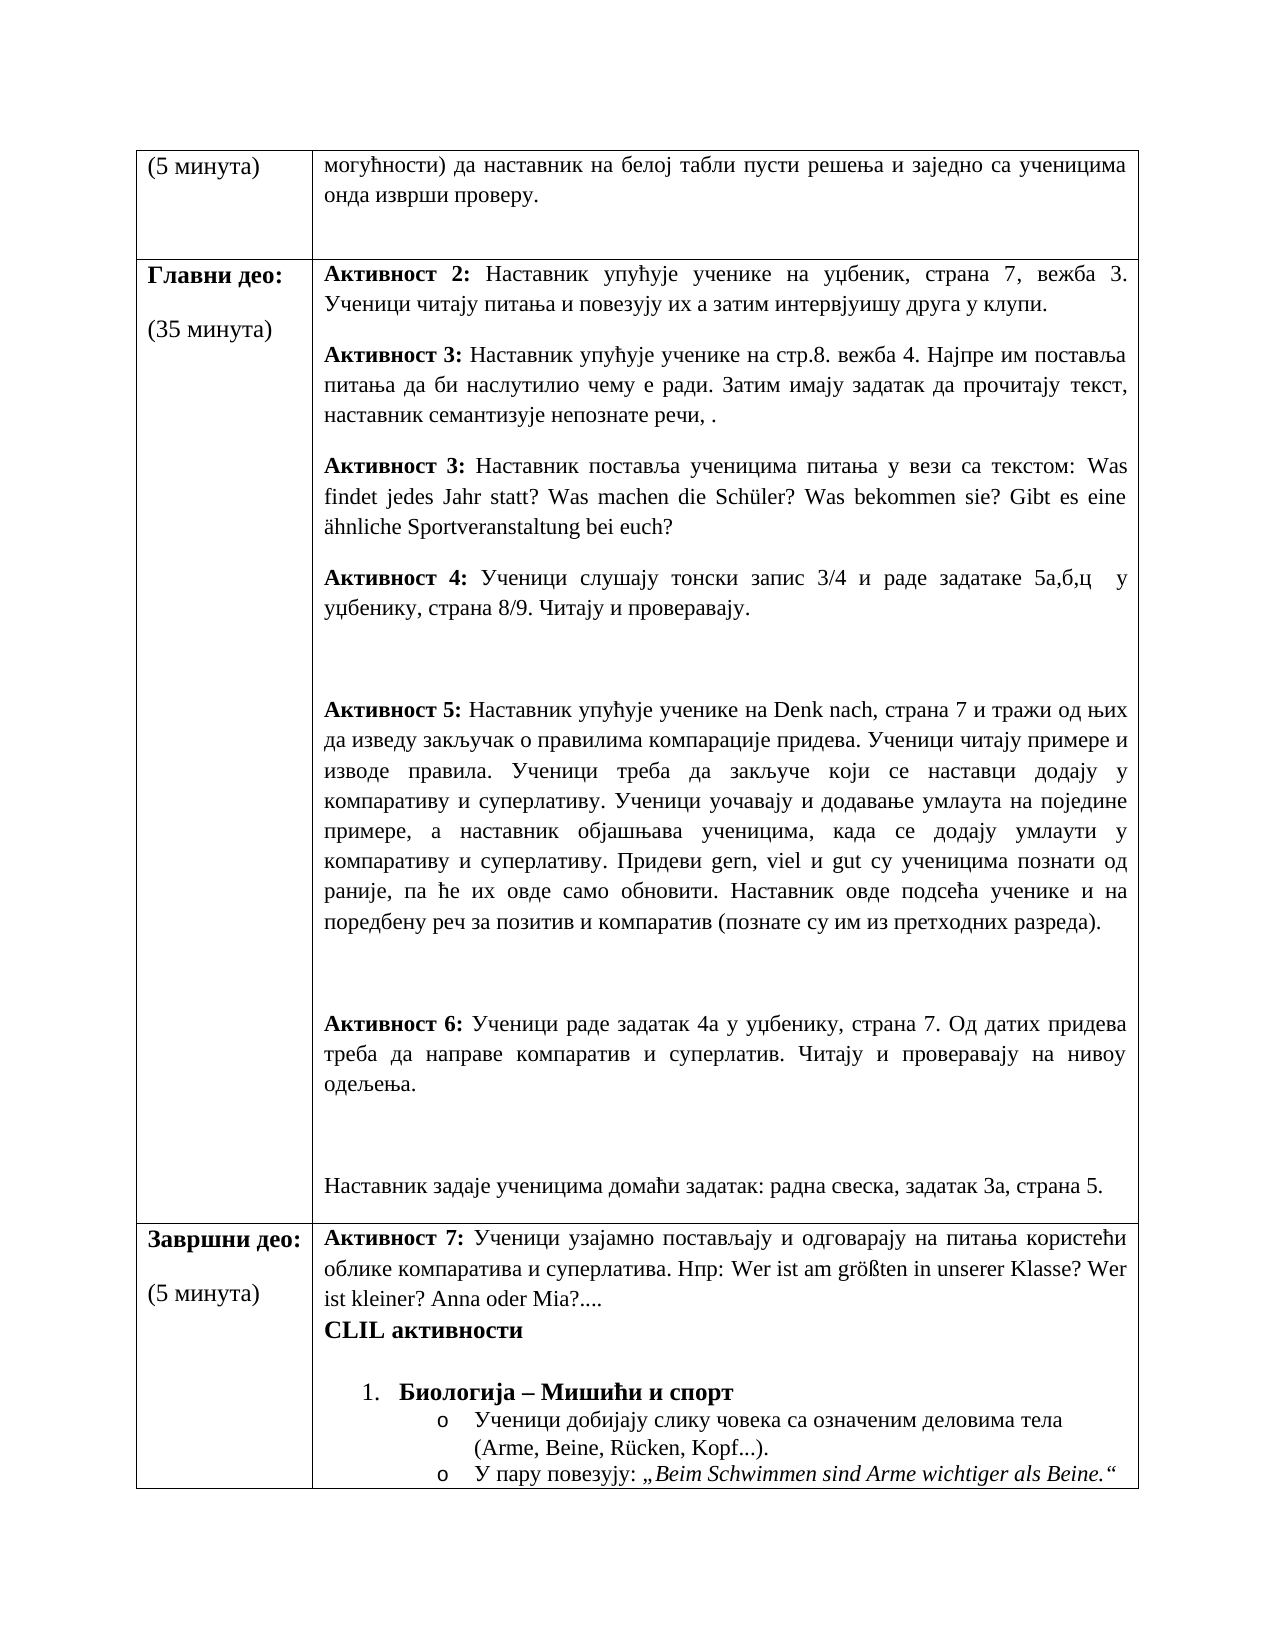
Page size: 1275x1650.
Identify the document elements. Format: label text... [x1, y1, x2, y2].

table_cell Активност 2: Наставник упућује ученике на уџбеник, страна 7, вежба 3. Ученици читају питања и повезују их а затим интервјуишу друга у клупи. Активност 3: Наставник упућује ученике на стр.8. вежба 4. Најпре им поставља питања да би наслутилио чему е ради. Затим имају задатак да прочитају текст, наставник семантизује непознате речи, . Активност 3: Наставник поставља ученицима питања у вези са текстом: Was findet jedes Jahr statt? Was machen die Schüler? Was bekommen sie? Gibt es eine ähnliche Sportveranstaltung bei euch? Активност 4: Ученици слушају тонски запис 3/4 и раде задатаке 5а,б,ц у уџбенику, страна 8/9. Читају и проверавају. Активност 5: Наставник упућује ученике на Denk nach, страна 7 и тражи од њих да изведу закључак о правилима компарације придева. Ученици читају примере и изводе правила. Ученици треба да закључе који се наставци додају у компаративу и суперлативу. Ученици уочавају и додавање умлаута на поједине примере, а наставник објашњава ученицима, када се додају умлаути у компаративу и суперлативу. Придеви gern, viel и gut су ученицима познати од раније, па ће их овде само обновити. Наставник овде подсећа ученике и на поредбену реч за позитив и компаратив (познате су им из претходних разреда). Активност 6: Ученици раде задатак 4а у уџбенику, страна 7. Од датих придева треба да направе компаратив и суперлатив. Читају и проверавају на нивоу одељења. Наставник задаје ученицима домаћи задатак: радна свеска, задатак 3а, страна 5. [313, 260, 1138, 1223]
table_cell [137, 151, 312, 259]
table_cell Главни део: (35 минута) [137, 260, 312, 1223]
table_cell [137, 1224, 312, 1487]
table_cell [313, 1224, 1138, 1487]
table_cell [313, 151, 1138, 259]
